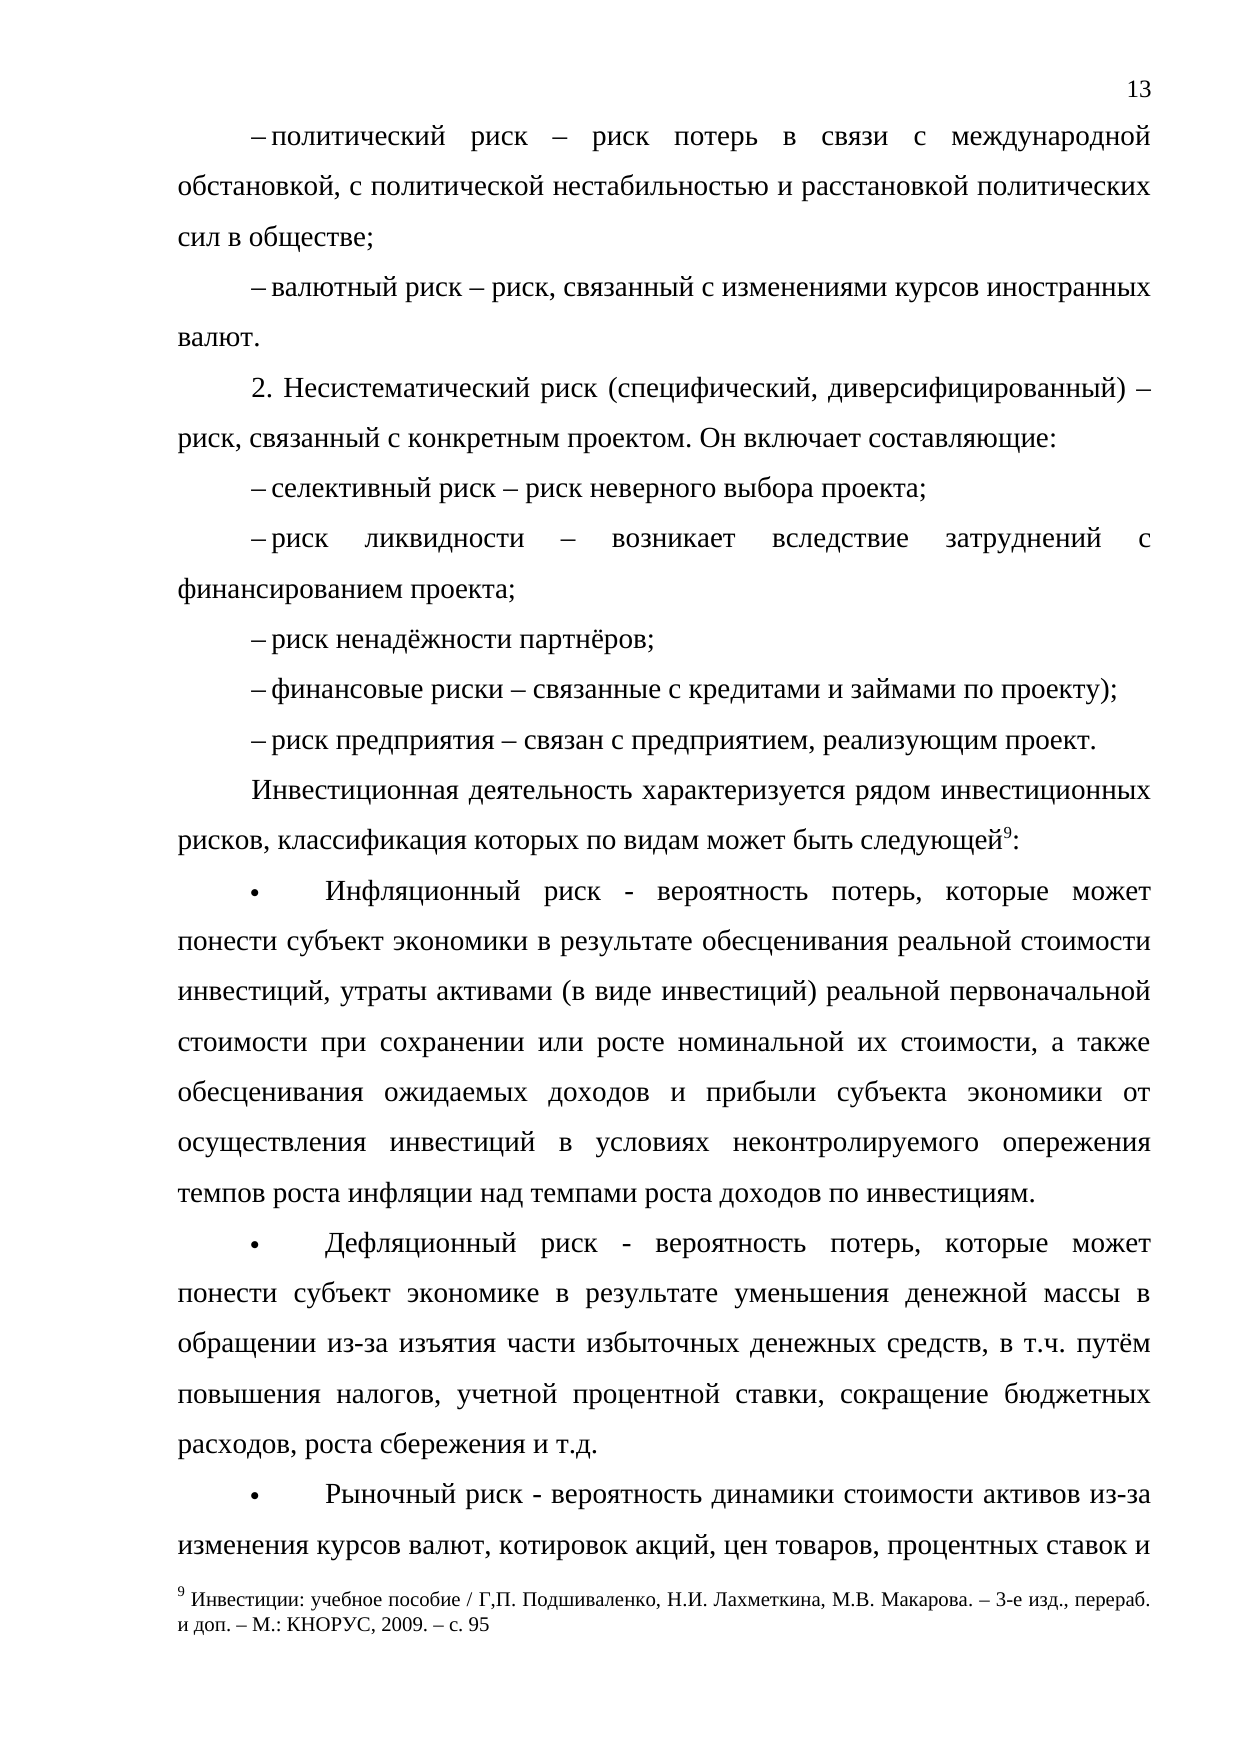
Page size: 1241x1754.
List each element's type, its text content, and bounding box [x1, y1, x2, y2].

list риск предприятия – связан с предприятием, реализующим проект. [177, 722, 1152, 755]
list риск ликвидности – возникает вследствие затруднений с финансированием проекта; [177, 521, 1152, 604]
text 2. Несистематический риск (специфический, диверсифицированный) – риск, связанный с конкретным проектом. Он включает составляющие: [177, 370, 1152, 453]
list политический риск – риск потерь в связи с международной обстановкой, с политической нестабильностью и расстановкой политических сил в обществе; [177, 118, 1152, 252]
list риск ненадёжности партнёров; [177, 621, 1152, 655]
text Инвестиционная деятельность характеризуется рядом инвестиционных рисков, классификация которых по видам может быть следующей: [177, 772, 1152, 856]
list селективный риск – риск неверного выбора проекта; [177, 470, 1152, 504]
list валютный риск – риск, связанный с изменениями курсов иностранных валют. [177, 269, 1152, 353]
list Дефляционный риск - вероятность потерь, которые может понести субъект экономике в результате уменьшения денежной массы в обращении из-за изъятия части избыточных денежных средств, в т.ч. путём повышения налогов, учетной процентной ставки, сокращение бюджетных расходов, роста сбережения и т.д. [177, 1225, 1152, 1460]
list Инфляционный риск - вероятность потерь, которые может понести субъект экономики в результате обесценивания реальной стоимости инвестиций, утраты активами (в виде инвестиций) реальной первоначальной стоимости при сохранении или росте номинальной их стоимости, а также обесценивания ожидаемых доходов и прибыли субъекта экономики от осуществления инвестиций в условиях неконтролируемого опережения темпов роста инфляции над темпами роста доходов по инвестициям. [177, 873, 1152, 1208]
list финансовые риски – связанные с кредитами и займами по проекту); [177, 672, 1152, 705]
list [177, 1477, 1152, 1560]
